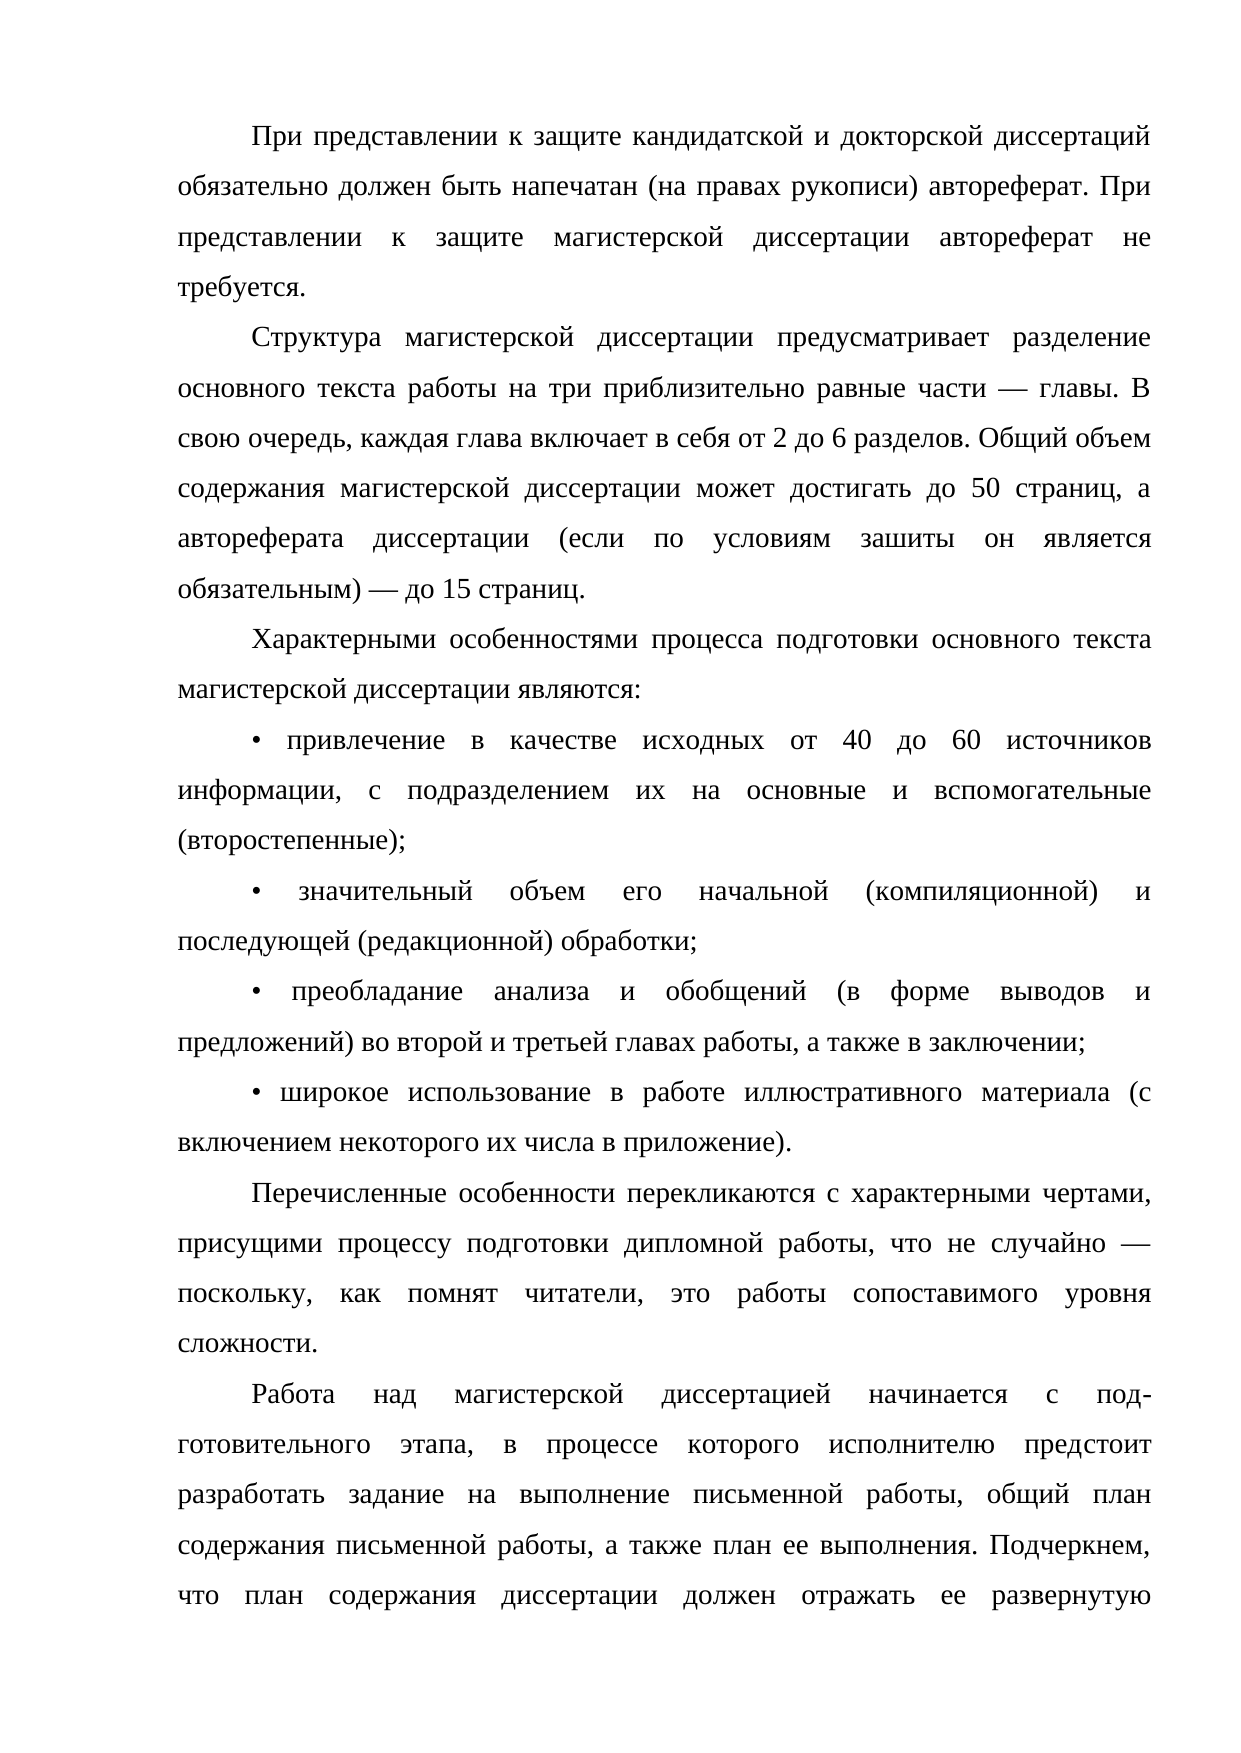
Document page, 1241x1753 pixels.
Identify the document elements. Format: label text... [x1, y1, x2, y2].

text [177, 1376, 1152, 1611]
text • широкое использование в работе иллюстративного материала (с включением некоторого их числа в приложение). [177, 1074, 1152, 1158]
text Перечисленные особенности перекликаются с характерными чертами, присущими процессу подготовки дипломной работы, что не случайно — поскольку, как помнят читатели, это работы сопоставимого уровня сложности. [177, 1175, 1152, 1359]
text • значительный объем его начальной (компиляционной) и последующей (редакционной) обработки; [177, 873, 1152, 957]
text При представлении к защите кандидатской и докторской диссертаций обязательно должен быть напечатан (на правах рукописи) автореферат. При представлении к защите магистерской диссертации автореферат не требуется. [177, 118, 1152, 303]
text • привлечение в качестве исходных от 40 до 60 источников информации, с подразделением их на основные и вспомогательные (второстепенные); [177, 722, 1152, 856]
text Структура магистерской диссертации предусматривает разделение основного текста работы на три приблизительно равные части — главы. В свою очередь, каждая глава включает в себя от 2 до 6 разделов. Общий объем содержания магистерской диссертации может достигать до 50 страниц, а автореферата диссертации (если по условиям зашиты он является обязательным) — до 15 страниц. [177, 319, 1152, 604]
text Характерными особенностями процесса подготовки основного текста магистерской диссертации являются: [177, 621, 1152, 705]
text • преобладание анализа и обобщений (в форме выводов и предложений) во второй и третьей главах работы, а также в заключении; [177, 973, 1152, 1057]
